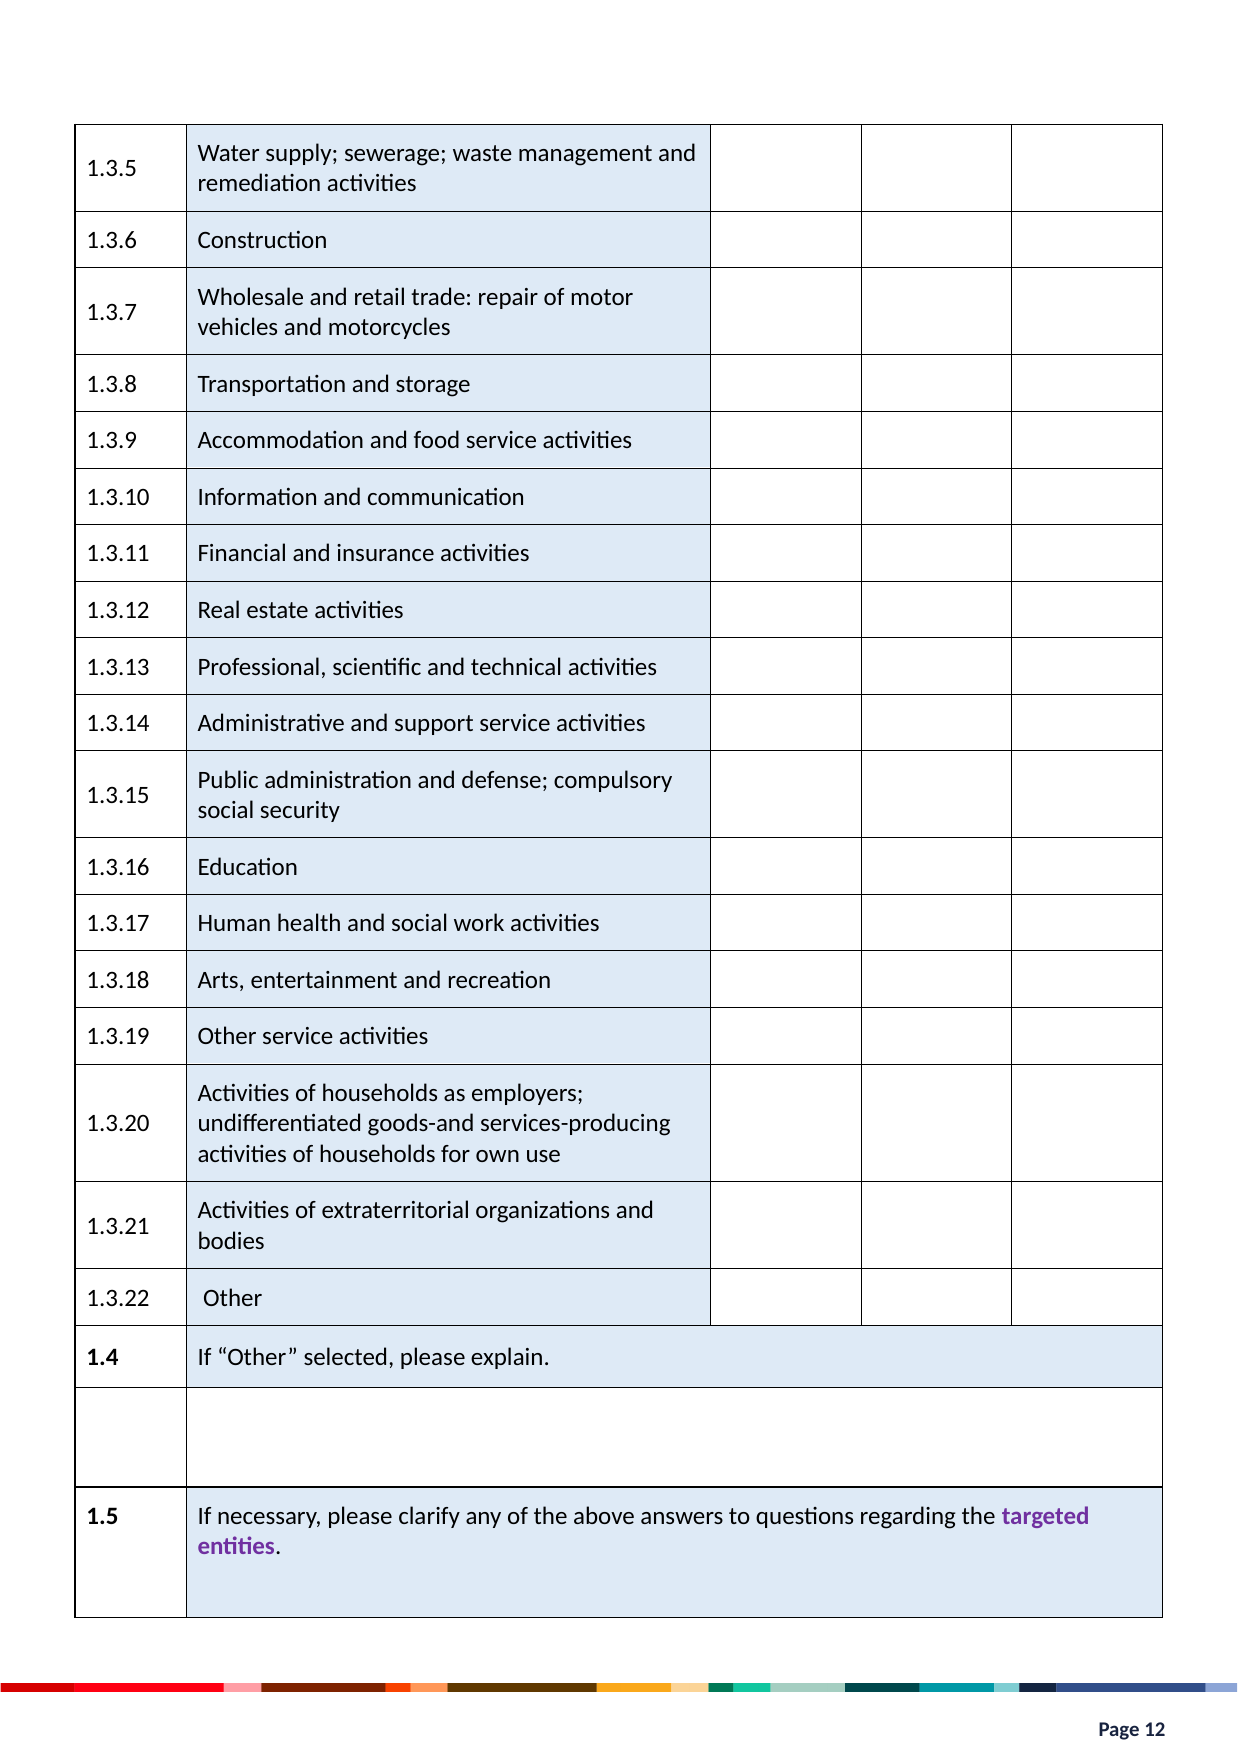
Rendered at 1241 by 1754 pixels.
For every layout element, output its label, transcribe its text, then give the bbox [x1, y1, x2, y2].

table_cell 1.3.18 [76, 951, 186, 1007]
table_cell [1012, 412, 1162, 467]
table_cell Construction [187, 212, 710, 267]
table_cell [711, 525, 861, 581]
table_cell [711, 355, 861, 411]
table_cell [862, 951, 1011, 1007]
table_cell [1012, 268, 1162, 354]
table_cell 1.3.21 [76, 1182, 186, 1268]
table_cell [1012, 355, 1162, 411]
table_cell Public administration and defense; compulsory social security [187, 751, 710, 837]
table_cell 1.3.17 [76, 895, 186, 950]
table_cell [862, 638, 1011, 694]
table_cell Financial and insurance activities [187, 525, 710, 581]
picture [0, 1683, 1236, 1692]
table_cell [711, 1008, 861, 1063]
table_cell [1012, 1269, 1162, 1325]
table_cell Human health and social work activities [187, 895, 710, 950]
table_cell [711, 268, 861, 354]
table_cell [1012, 1008, 1162, 1063]
table_cell Activities of households as employers; undifferentiated goods-and services-producing activities of households for own use [187, 1065, 710, 1181]
table_cell [711, 695, 861, 750]
table_cell [862, 212, 1011, 267]
table_cell If “Other” selected, please explain. [187, 1326, 1162, 1387]
table_cell Information and communication [187, 469, 710, 524]
table_cell 1.3.20 [76, 1065, 186, 1181]
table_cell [187, 1488, 1162, 1617]
table_cell 1.3.7 [76, 268, 186, 354]
table_cell 1.3.15 [76, 751, 186, 837]
table_cell [862, 582, 1011, 637]
table_cell 1.4 [76, 1326, 186, 1387]
table_cell [862, 525, 1011, 581]
table_cell 1.3.13 [76, 638, 186, 694]
table_cell [862, 1182, 1011, 1268]
table_cell [711, 838, 861, 894]
table_cell [711, 212, 861, 267]
table_cell [1012, 951, 1162, 1007]
table_cell [1012, 838, 1162, 894]
table_cell Other [187, 1269, 710, 1325]
table_cell Water supply; sewerage; waste management and remediation activities [187, 125, 710, 211]
table_cell [1012, 638, 1162, 694]
table_cell [862, 1008, 1011, 1063]
table_cell [711, 412, 861, 467]
table_cell [1012, 1065, 1162, 1181]
table_cell [711, 125, 861, 211]
table_cell [711, 751, 861, 837]
table_cell Arts, entertainment and recreation [187, 951, 710, 1007]
table_cell [1012, 695, 1162, 750]
table_cell 1.3.10 [76, 469, 186, 524]
table_cell Administrative and support service activities [187, 695, 710, 750]
table_cell [711, 895, 861, 950]
table_cell [1012, 469, 1162, 524]
table_cell [187, 1388, 1162, 1486]
table_cell [862, 469, 1011, 524]
table_cell 1.3.14 [76, 695, 186, 750]
table_cell Transportation and storage [187, 355, 710, 411]
table_cell Real estate activities [187, 582, 710, 637]
table_cell Wholesale and retail trade: repair of motor vehicles and motorcycles [187, 268, 710, 354]
table_cell [862, 751, 1011, 837]
table_cell [862, 838, 1011, 894]
table_cell Other service activities [187, 1008, 710, 1063]
table_cell 1.3.16 [76, 838, 186, 894]
table_cell Accommodation and food service activities [187, 412, 710, 467]
table_cell 1.3.12 [76, 582, 186, 637]
table_cell [1012, 525, 1162, 581]
table_cell [711, 1269, 861, 1325]
table_cell [862, 895, 1011, 950]
table_cell 1.3.6 [76, 212, 186, 267]
table_cell [1012, 895, 1162, 950]
table_cell [862, 268, 1011, 354]
table_cell [1012, 582, 1162, 637]
table_cell [711, 638, 861, 694]
table_cell 1.5 [76, 1488, 186, 1617]
table_cell [862, 695, 1011, 750]
table_cell [76, 1388, 186, 1486]
table_cell Activities of extraterritorial organizations and bodies [187, 1182, 710, 1268]
table_cell [862, 125, 1011, 211]
table_cell 1.3.22 [76, 1269, 186, 1325]
table_cell 1.3.19 [76, 1008, 186, 1063]
table_cell [1012, 1182, 1162, 1268]
table_cell Education [187, 838, 710, 894]
table_cell [1012, 125, 1162, 211]
table_cell 1.3.11 [76, 525, 186, 581]
table_cell 1.3.8 [76, 355, 186, 411]
table_cell [711, 1065, 861, 1181]
table_cell [711, 951, 861, 1007]
table_cell 1.3.9 [76, 412, 186, 467]
table_cell [711, 582, 861, 637]
table_cell [862, 355, 1011, 411]
table_cell [711, 1182, 861, 1268]
table_cell [862, 1065, 1011, 1181]
table_cell 1.3.5 [76, 125, 186, 211]
table_cell [1012, 751, 1162, 837]
table_cell [711, 469, 861, 524]
table_cell [862, 1269, 1011, 1325]
table_cell [1012, 212, 1162, 267]
table_cell [862, 412, 1011, 467]
table_cell Professional, scientific and technical activities [187, 638, 710, 694]
